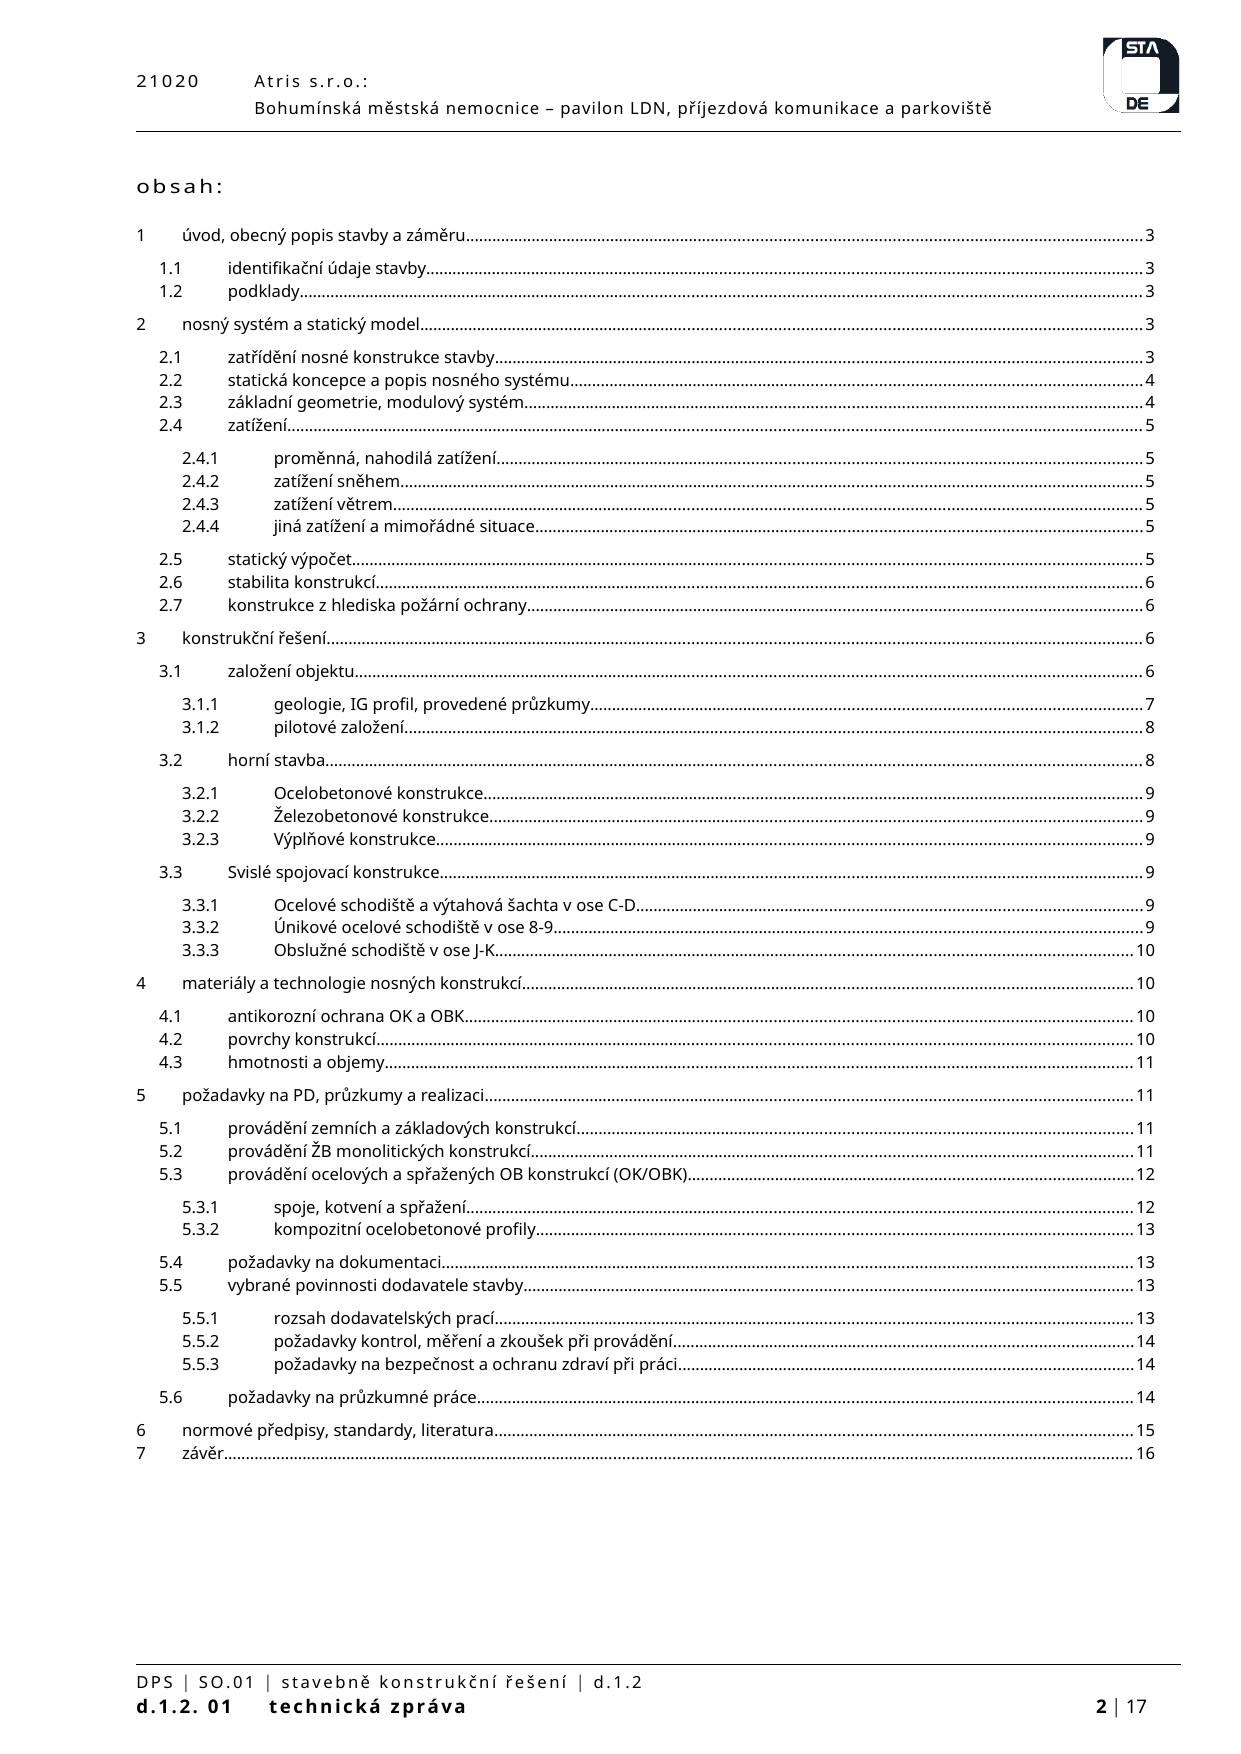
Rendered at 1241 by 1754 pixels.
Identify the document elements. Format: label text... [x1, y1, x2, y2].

text 5 požadavky na PD, průzkumy a realizaci 11 [136, 1083, 1181, 1106]
text 2.4.3 zatížení větrem 5 [182, 492, 1181, 515]
text 5.6 požadavky na průzkumné práce 14 [159, 1385, 1181, 1408]
text 3.2.3 Výplňové konstrukce 9 [182, 827, 1181, 850]
text 5.2 provádění ŽB monolitických konstrukcí 11 [159, 1139, 1181, 1162]
text 5.3.2 kompozitní ocelobetonové profily 13 [182, 1218, 1181, 1241]
text 6 normové předpisy, standardy, literatura 15 [136, 1418, 1181, 1441]
text 2.4.2 zatížení sněhem 5 [182, 469, 1181, 492]
text 3.1 založení objektu 6 [159, 659, 1181, 682]
text 2.1 zatřídění nosné konstrukce stavby 3 [159, 345, 1181, 368]
picture [1097, 32, 1183, 118]
text 3.1.2 pilotové založení 8 [182, 715, 1181, 738]
text 5.1 provádění zemních a základových konstrukcí 11 [159, 1117, 1181, 1139]
text 3.3.1 Ocelové schodiště a výtahová šachta v ose C-D 9 [182, 893, 1181, 916]
text 2.4.4 jiná zatížení a mimořádné situace 5 [182, 515, 1181, 537]
text 3.2 horní stavba 8 [159, 748, 1181, 771]
text 2.7 konstrukce z hlediska požární ochrany 6 [159, 593, 1181, 616]
text 4.1 antikorozní ochrana OK a OBK 10 [159, 1005, 1181, 1028]
text 2.4.1 proměnná, nahodilá zatížení 5 [182, 447, 1181, 469]
text 5.3 provádění ocelových a spřažených OB konstrukcí (OK/OBK) 12 [159, 1162, 1181, 1185]
text 3.1.1 geologie, IG profil, provedené průzkumy 7 [182, 693, 1181, 715]
text 5.3.1 spoje, kotvení a spřažení 12 [182, 1195, 1181, 1218]
text 2.4 zatížení 5 [159, 413, 1181, 436]
text 4.2 povrchy konstrukcí 10 [159, 1028, 1181, 1050]
text 7 závěr 16 [136, 1441, 1181, 1464]
text 3 konstrukční řešení 6 [136, 626, 1181, 649]
text 2 nosný systém a statický model 3 [136, 312, 1181, 335]
text 5.5.3 požadavky na bezpečnost a ochranu zdraví při práci 14 [182, 1352, 1181, 1375]
text 3.3 Svislé spojovací konstrukce 9 [159, 860, 1181, 883]
text 4 materiály a technologie nosných konstrukcí 10 [136, 972, 1181, 994]
text 1.2 podklady 3 [159, 279, 1181, 302]
text 3.3.3 Obslužné schodiště v ose J-K 10 [182, 939, 1181, 961]
text 3.2.2 Železobetonové konstrukce 9 [182, 804, 1181, 827]
text 2.6 stabilita konstrukcí 6 [159, 571, 1181, 593]
text 2.5 statický výpočet 5 [159, 548, 1181, 571]
text 1.1 identifikační údaje stavby 3 [159, 256, 1181, 279]
text 3.2.1 Ocelobetonové konstrukce 9 [182, 782, 1181, 804]
text obsah: [136, 173, 1181, 199]
text 3.3.2 Únikové ocelové schodiště v ose 8-9 9 [182, 916, 1181, 939]
text 2.3 základní geometrie, modulový systém 4 [159, 391, 1181, 413]
text 2.2 statická koncepce a popis nosného systému 4 [159, 368, 1181, 391]
text 5.4 požadavky na dokumentaci 13 [159, 1251, 1181, 1274]
text 1 úvod, obecný popis stavby a záměru 3 [136, 223, 1181, 246]
text 5.5.2 požadavky kontrol, měření a zkoušek při provádění 14 [182, 1329, 1181, 1352]
text 5.5 vybrané povinnosti dodavatele stavby 13 [159, 1274, 1181, 1296]
text 5.5.1 rozsah dodavatelských prací 13 [182, 1307, 1181, 1329]
text 4.3 hmotnosti a objemy 11 [159, 1050, 1181, 1073]
